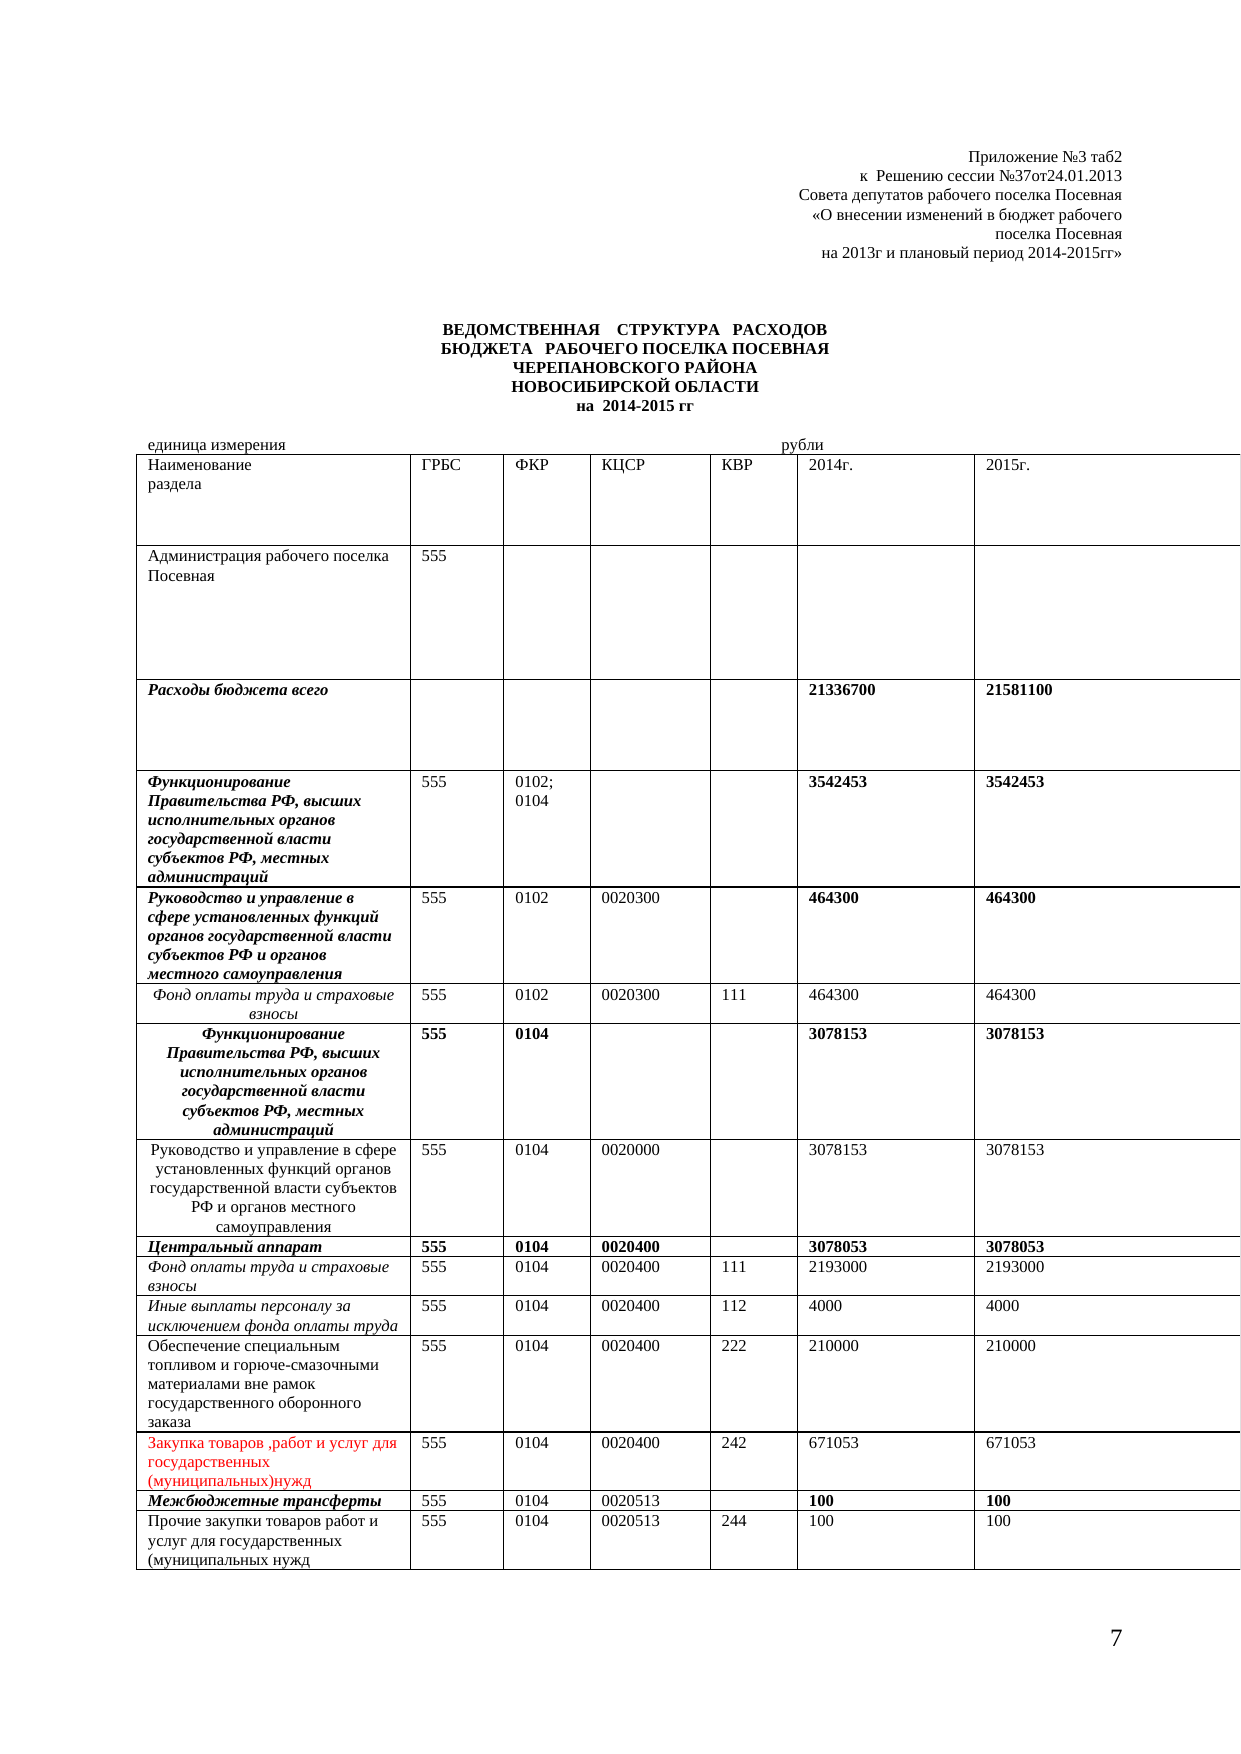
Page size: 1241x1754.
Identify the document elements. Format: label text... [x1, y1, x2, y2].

table_cell Руководство и управление в сфере установленных функций органов государственной власти субъектов РФ и органов местного самоуправления [137, 888, 410, 983]
table_cell 210000 [798, 1336, 974, 1431]
table_cell 464300 [798, 888, 974, 983]
table_header КЦСР [591, 455, 710, 545]
text единица измерения рубли [148, 434, 1122, 453]
table_cell [711, 1491, 797, 1510]
table_cell 242 [711, 1433, 797, 1490]
table_cell Функционирование Правительства РФ, высших исполнительных органов государственной власти субъектов РФ, местных администраций [137, 1024, 410, 1139]
table_cell 0020300 [591, 984, 710, 1023]
table_cell 222 [711, 1336, 797, 1431]
table_cell [591, 1024, 710, 1139]
table_cell 0104 [504, 1257, 590, 1295]
table_cell 210000 [975, 1336, 1240, 1431]
table_cell 0102 [504, 984, 590, 1023]
table_cell 464300 [975, 888, 1240, 983]
text БЮДЖЕТА РАБОЧЕГО ПОСЕЛКА ПОСЕВНАЯ [148, 338, 1122, 358]
table_cell 555 [411, 771, 503, 886]
table_cell Межбюджетные трансферты [137, 1491, 410, 1510]
table_cell 0104 [504, 1433, 590, 1490]
table_cell [975, 546, 1240, 679]
table_cell 0020400 [591, 1296, 710, 1334]
table_cell 0104 [504, 1491, 590, 1510]
table_header ГРБС [411, 455, 503, 545]
text «О внесении изменений в бюджет рабочего [148, 204, 1122, 223]
table_cell 3078053 [975, 1237, 1240, 1256]
table_cell 100 [975, 1511, 1240, 1569]
table_cell 0020000 [591, 1140, 710, 1236]
text на 2014-2015 гг [148, 396, 1122, 415]
text ЧЕРЕПАНОВСКОГО РАЙОНА [148, 358, 1122, 377]
table_cell [711, 1237, 797, 1256]
table_cell [711, 680, 797, 770]
table_cell 671053 [975, 1433, 1240, 1490]
table_cell 0020400 [591, 1257, 710, 1295]
table_cell [711, 1140, 797, 1236]
table_cell [591, 680, 710, 770]
table_cell Прочие закупки товаров работ и услуг для государственных (муниципальных нужд [137, 1511, 410, 1569]
table_cell 111 [711, 1257, 797, 1295]
table_cell [711, 771, 797, 886]
table_cell 0104 [504, 1511, 590, 1569]
table_cell 0102; 0104 [504, 771, 590, 886]
table_cell 555 [411, 1257, 503, 1295]
text на 2013г и плановый период 2014-2015гг» [148, 243, 1122, 262]
table_cell 244 [711, 1511, 797, 1569]
table_cell 3078153 [798, 1024, 974, 1139]
table_cell [591, 546, 710, 679]
table_cell [591, 771, 710, 886]
table_cell 555 [411, 1024, 503, 1139]
table_cell 671053 [798, 1433, 974, 1490]
table_header Наименование раздела [137, 455, 410, 545]
table_cell 21581100 [975, 680, 1240, 770]
text поселка Посевная [148, 223, 1122, 243]
table_cell [711, 1024, 797, 1139]
table_cell 0020400 [591, 1237, 710, 1256]
table_cell 464300 [798, 984, 974, 1023]
table_cell 3542453 [975, 771, 1240, 886]
table_cell 100 [975, 1491, 1240, 1510]
table_cell Закупка товаров ,работ и услуг для государственных (муниципальных)нужд [137, 1433, 410, 1490]
table_cell 555 [411, 1433, 503, 1490]
table_cell Фонд оплаты труда и страховые взносы [137, 984, 410, 1023]
table_cell [504, 680, 590, 770]
table_cell 464300 [975, 984, 1240, 1023]
table_cell 0020513 [591, 1511, 710, 1569]
table_cell 3542453 [798, 771, 974, 886]
table_header 2015г. [975, 455, 1240, 545]
table_cell [798, 546, 974, 679]
table_cell Руководство и управление в сфере установленных функций органов государственной власти субъектов РФ и органов местного самоуправления [137, 1140, 410, 1236]
text НОВОСИБИРСКОЙ ОБЛАСТИ [148, 377, 1122, 396]
text к Решению сессии №37от24.01.2013 [148, 166, 1122, 185]
table_cell 4000 [798, 1296, 974, 1334]
table_cell Функционирование Правительства РФ, высших исполнительных органов государственной власти субъектов РФ, местных администраций [137, 771, 410, 886]
table_cell 555 [411, 1491, 503, 1510]
table_cell 3078153 [975, 1024, 1240, 1139]
table_cell Расходы бюджета всего [137, 680, 410, 770]
table_cell 2193000 [798, 1257, 974, 1295]
table_cell 555 [411, 1511, 503, 1569]
table_cell 555 [411, 1140, 503, 1236]
table_cell 3078153 [975, 1140, 1240, 1236]
table_cell 112 [711, 1296, 797, 1334]
table_cell 2193000 [975, 1257, 1240, 1295]
table_cell 0020300 [591, 888, 710, 983]
table_cell Администрация рабочего поселка Посевная [137, 546, 410, 679]
table_cell 0104 [504, 1336, 590, 1431]
table_cell 555 [411, 546, 503, 679]
table_cell 0104 [504, 1024, 590, 1139]
table_cell 555 [411, 1296, 503, 1334]
table_cell Фонд оплаты труда и страховые взносы [137, 1257, 410, 1295]
table_cell 555 [411, 1336, 503, 1431]
table_header ФКР [504, 455, 590, 545]
table_header 2014г. [798, 455, 974, 545]
table_cell 0104 [504, 1237, 590, 1256]
table_cell 111 [711, 984, 797, 1023]
table_cell Обеспечение специальным топливом и горюче-смазочными материалами вне рамок государственного оборонного заказа [137, 1336, 410, 1431]
table_cell 0104 [504, 1140, 590, 1236]
table_cell 555 [411, 888, 503, 983]
table_cell 555 [411, 1237, 503, 1256]
table_cell 4000 [975, 1296, 1240, 1334]
table_cell 21336700 [798, 680, 974, 770]
table_cell 100 [798, 1491, 974, 1510]
table_cell Центральный аппарат [137, 1237, 410, 1256]
table_cell Иные выплаты персоналу за исключением фонда оплаты труда [137, 1296, 410, 1334]
table_cell 0104 [504, 1296, 590, 1334]
text Совета депутатов рабочего поселка Посевная [148, 185, 1122, 204]
table_cell 0020400 [591, 1433, 710, 1490]
table_cell 100 [798, 1511, 974, 1569]
table_header КВР [711, 455, 797, 545]
table_cell 0102 [504, 888, 590, 983]
table_cell 0020400 [591, 1336, 710, 1431]
text ВЕДОМСТВЕННАЯ СТРУКТУРА РАСХОДОВ [148, 319, 1122, 338]
table_cell [411, 680, 503, 770]
table_cell 3078053 [798, 1237, 974, 1256]
table_cell [711, 546, 797, 679]
table_cell 0020513 [591, 1491, 710, 1510]
table_cell 555 [411, 984, 503, 1023]
text Приложение №3 таб2 [148, 147, 1122, 166]
table_cell 3078153 [798, 1140, 974, 1236]
table_cell [504, 546, 590, 679]
table_cell [711, 888, 797, 983]
